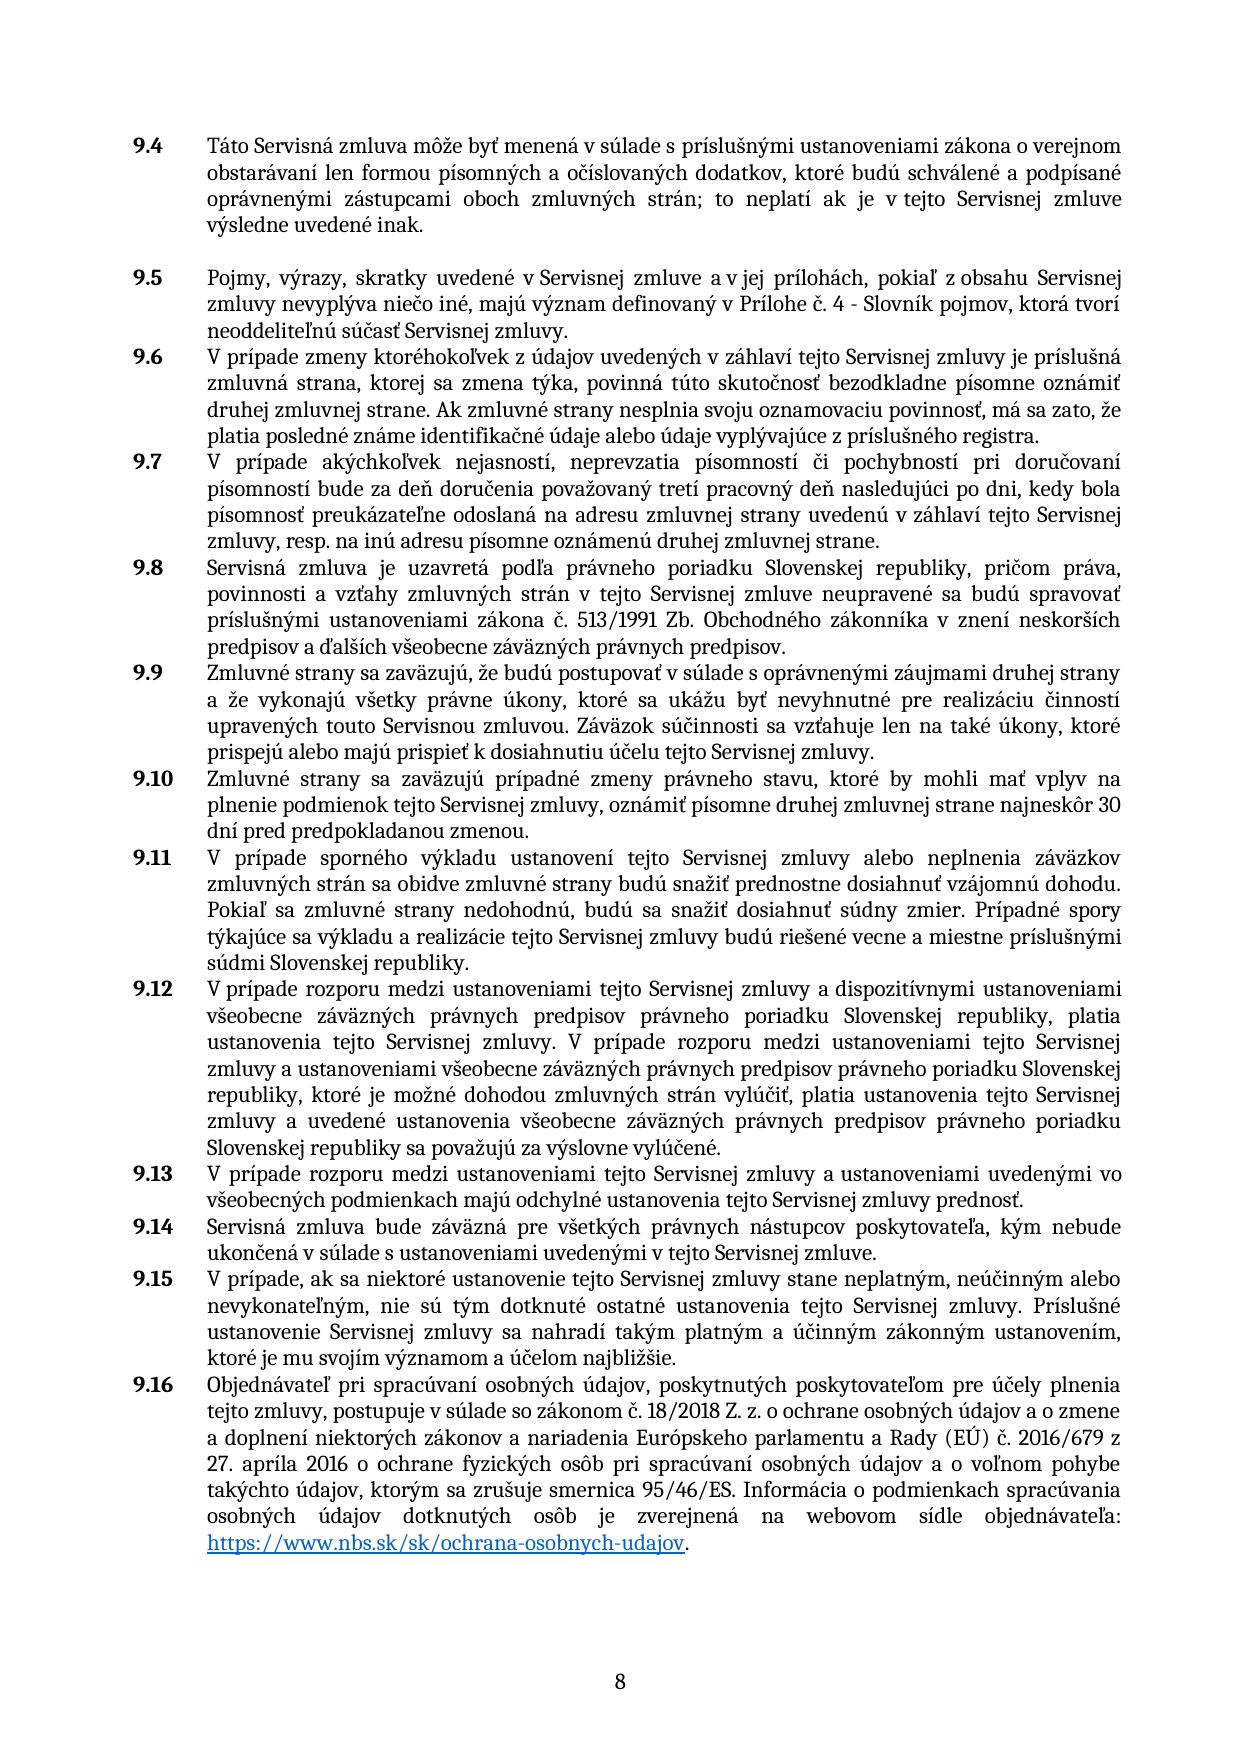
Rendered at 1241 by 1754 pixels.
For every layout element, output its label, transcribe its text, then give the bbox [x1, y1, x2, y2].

list Servisná zmluva je uzavretá podľa právneho poriadku Slovenskej republiky, pričom práva, povinnosti a vzťahy zmluvných strán v tejto Servisnej zmluve neupravené sa budú spravovať príslušnými ustanoveniami zákona č. 513/1991 Zb. Obchodného zákonníka v znení neskorších predpisov a ďalších všeobecne záväzných právnych predpisov. [133, 554, 1122, 660]
list V prípade sporného výkladu ustanovení tejto Servisnej zmluvy alebo neplnenia záväzkov zmluvných strán sa obidve zmluvné strany budú snažiť prednostne dosiahnuť vzájomnú dohodu. Pokiaľ sa zmluvné strany nedohodnú, budú sa snažiť dosiahnuť súdny zmier. Prípadné spory týkajúce sa výkladu a realizácie tejto Servisnej zmluvy budú riešené vecne a miestne príslušnými súdmi Slovenskej republiky. [133, 844, 1122, 976]
list V prípade zmeny ktoréhokoľvek z údajov uvedených v záhlaví tejto Servisnej zmluvy je príslušná zmluvná strana, ktorej sa zmena týka, povinná túto skutočnosť bezodkladne písomne oznámiť druhej zmluvnej strane. Ak zmluvné strany nesplnia svoju oznamovaciu povinnosť, má sa zato, že platia posledné známe identifikačné údaje alebo údaje vyplývajúce z príslušného registra. [133, 344, 1122, 449]
list Táto Servisná zmluva môže byť menená v súlade s príslušnými ustanoveniami zákona o verejnom obstarávaní len formou písomných a očíslovaných dodatkov, ktoré budú schválené a podpísané oprávnenými zástupcami oboch zmluvných strán; to neplatí ak je v tejto Servisnej zmluve výsledne uvedené inak. [133, 133, 1122, 238]
list V prípade, ak sa niektoré ustanovenie tejto Servisnej zmluvy stane neplatným, neúčinným alebo nevykonateľným, nie sú tým dotknuté ostatné ustanovenia tejto Servisnej zmluvy. Príslušné ustanovenie Servisnej zmluvy sa nahradí takým platným a účinným zákonným ustanovením, ktoré je mu svojím významom a účelom najbližšie. [133, 1266, 1122, 1372]
list Pojmy, výrazy, skratky uvedené v Servisnej zmluve a v jej prílohách, pokiaľ z obsahu Servisnej zmluvy nevyplýva niečo iné, majú význam definovaný v Prílohe č. 4 - Slovník pojmov, ktorá tvorí neoddeliteľnú súčasť Servisnej zmluvy. [133, 265, 1122, 344]
list V prípade akýchkoľvek nejasností, neprevzatia písomností či pochybností pri doručovaní písomností bude za deň doručenia považovaný tretí pracovný deň nasledujúci po dni, kedy bola písomnosť preukázateľne odoslaná na adresu zmluvnej strany uvedenú v záhlaví tejto Servisnej zmluvy, resp. na inú adresu písomne oznámenú druhej zmluvnej strane. [133, 449, 1122, 554]
list Objednávateľ pri spracúvaní osobných údajov, poskytnutých poskytovateľom pre účely plnenia tejto zmluvy, postupuje v súlade so zákonom č. 18/2018 Z. z. o ochrane osobných údajov a o zmene a doplnení niektorých zákonov a nariadenia Európskeho parlamentu a Rady (EÚ) č. 2016/679 z 27. apríla 2016 o ochrane fyzických osôb pri spracúvaní osobných údajov a o voľnom pohybe takýchto údajov, ktorým sa zrušuje smernica 95/46/ES. Informácia o podmienkach spracúvania osobných údajov dotknutých osôb je zverejnená na webovom sídle objednávateľa: https://www.nbs.sk/sk/ochrana-osobnych-udajov. [133, 1372, 1122, 1556]
list Zmluvné strany sa zaväzujú prípadné zmeny právneho stavu, ktoré by mohli mať vplyv na plnenie podmienok tejto Servisnej zmluvy, oznámiť písomne druhej zmluvnej strane najneskôr 30 dní pred predpokladanou zmenou. [133, 765, 1122, 844]
list Servisná zmluva bude záväzná pre všetkých právnych nástupcov poskytovateľa, kým nebude ukončená v súlade s ustanoveniami uvedenými v tejto Servisnej zmluve. [133, 1213, 1122, 1266]
list V prípade rozporu medzi ustanoveniami tejto Servisnej zmluvy a dispozitívnymi ustanoveniami všeobecne záväzných právnych predpisov právneho poriadku Slovenskej republiky, platia ustanovenia tejto Servisnej zmluvy. V prípade rozporu medzi ustanoveniami tejto Servisnej zmluvy a ustanoveniami všeobecne záväzných právnych predpisov právneho poriadku Slovenskej republiky, ktoré je možné dohodou zmluvných strán vylúčiť, platia ustanovenia tejto Servisnej zmluvy a uvedené ustanovenia všeobecne záväzných právnych predpisov právneho poriadku Slovenskej republiky sa považujú za výslovne vylúčené. [133, 976, 1122, 1161]
list Zmluvné strany sa zaväzujú, že budú postupovať v súlade s oprávnenými záujmami druhej strany a že vykonajú všetky právne úkony, ktoré sa ukážu byť nevyhnutné pre realizáciu činností upravených touto Servisnou zmluvou. Záväzok súčinnosti sa vzťahuje len na také úkony, ktoré prispejú alebo majú prispieť k dosiahnutiu účelu tejto Servisnej zmluvy. [133, 660, 1122, 765]
list V prípade rozporu medzi ustanoveniami tejto Servisnej zmluvy a ustanoveniami uvedenými vo všeobecných podmienkach majú odchylné ustanovenia tejto Servisnej zmluvy prednosť. [133, 1161, 1122, 1213]
